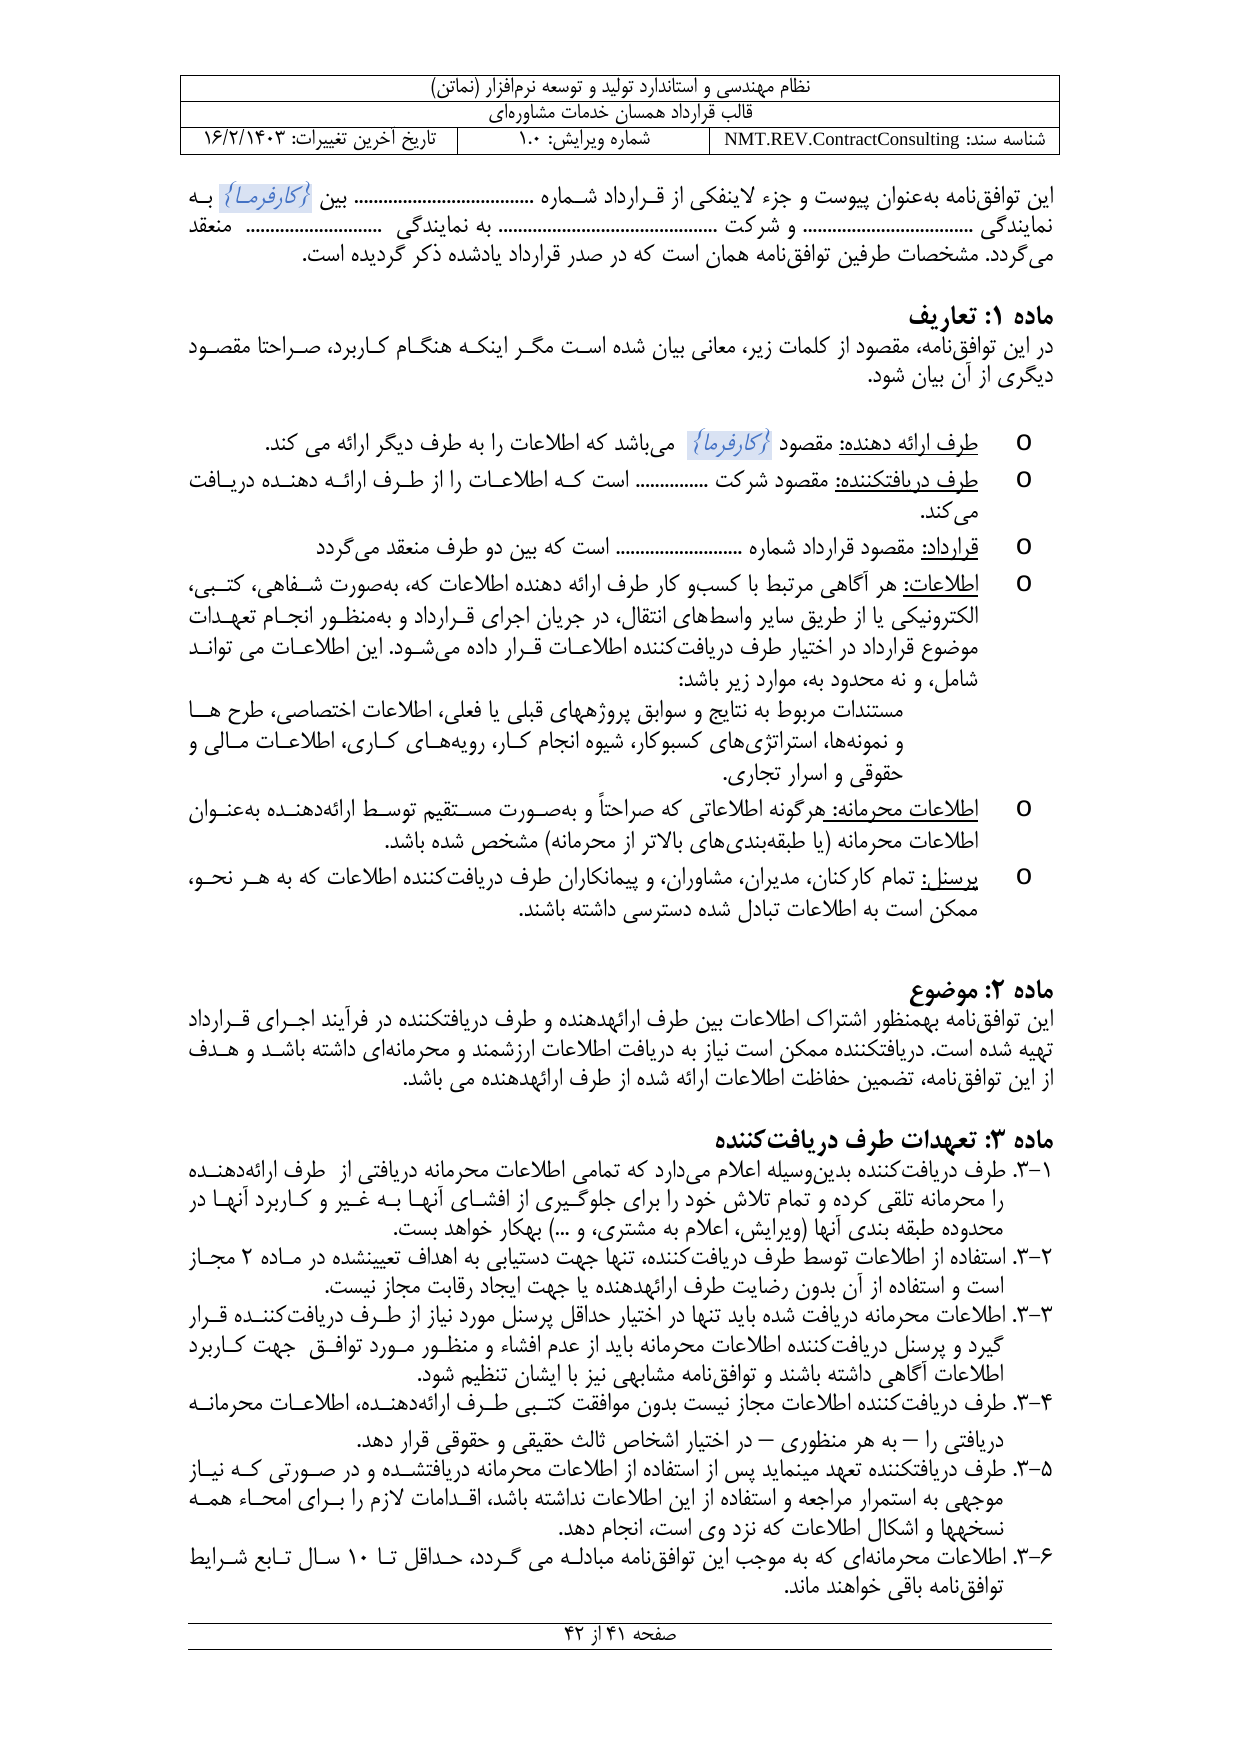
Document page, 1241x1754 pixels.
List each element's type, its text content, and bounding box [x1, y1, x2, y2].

text 3-6. اطلاعات محرمانه‌ای که به‌ موجب این توافق‌نامه مبادله می گردد، حداقل تا 10 سال تابع شرایط توافق‌نامه باقی خواهند ماند. [187, 1545, 1053, 1603]
text این توافق‌نامه بهمنظور اشتراک اطلاعات بین طرف ارائهدهنده و طرف دریافتکننده در فرآیند اجرای قرارداد تهیه شده است. دریافتکننده ممکن است نیاز به دريافت اطلاعات ارزشمند و محرمانه‌ای داشته باشد و هدف از این توافق‌نامه، تضمین حفاظت اطلاعات ارائه شده از طرف ارائهدهنده می باشد. [187, 1007, 1053, 1095]
text ماده 1: تعاریف [187, 305, 1053, 334]
list طرف دریافتکننده: مقصود شركت ............... است که اطلاعات را از طرف ارائه دهنده دریافت مي‌کند. [187, 463, 1015, 528]
text 3-3. اطلاعات محرمانه دریافت شده باید تنها در اختیار حداقل پرسنل مورد نیاز از طرف دریافت‌کننده قرار گیرد و پرسنل دریافت‌کننده اطلاعات محرمانه باید از عدم افشاء و منظور مورد توافق جهت کاربرد اطلاعات آگاهی داشته باشند و توافق‌نامه مشابهی نیز با ایشان تنظیم شود. [187, 1303, 1053, 1391]
text در این توافق‌نامه، مقصود از کلمات زیر، معانی بیان شده است مگر اینکه هنگام کاربرد، صراحتا مقصود دیگری از آن بیان شود. [187, 334, 1053, 392]
text 3-5. طرف دریافتکننده تعهد مینماید پس از استفاده از اطلاعات محرمانه دریافتشده و در صورتی که نیاز موجهی به استمرار مراجعه و استفاده از این اطلاعات نداشته باشد، اقدامات لازم را برای امحاء همه نسخهها و اشکال اطلاعات که نزد وی است، انجام دهد. [187, 1457, 1053, 1545]
list اطلاعات: هر آگاهی مرتبط با کسب‌و کار طرف ارائه دهنده اطلاعات که، به‌صورت شفاهی، کتبی، الکترونیکی یا از طریق سایر واسط‌های انتقال، در جریان اجرای قرارداد و به‌منظور انجام تعهدات موضوع قرارداد در اختیار طرف دریافت‌کننده اطلاعات قرار داده می‌شود. این اطلاعات می تواند شامل، و نه محدود به، موارد زیر باشد: [187, 567, 1015, 696]
text این توافق‌نامه به‌عنوان پیوست و جزء لاینفکی از قرارداد شماره ..................................... بین {کارفرما} به نمایندگی ................................... و شرکت ............................................. به نمایندگی ............................ منعقد می‌گردد. مشخصات طرفین توافق‌نامه همان است که در صدر قرارداد یادشده ذکر گردیده است. [187, 184, 1053, 271]
text ماده 3: تعهدات طرف دریافت‌کننده [187, 1128, 1053, 1158]
text 3-2. استفاده از اطلاعات توسط طرف دریافت‌کننده، تنها جهت دستیابی به اهداف تعیینشده در ماده 2 مجاز است و استفاده از آن بدون رضایت طرف ارائهدهنده یا جهت ایجاد رقابت مجاز نیست. [187, 1245, 1053, 1303]
list طرف ارائه دهنده: مقصود {کارفرما} مي‌باشد که اطلاعات را به طرف دیگر ارائه می کند. [187, 426, 1015, 460]
list قرارداد: مقصود قرارداد شماره .......................... است که بین دو طرف منعقد می‌گردد [187, 531, 1015, 564]
list پرسنل: تمام کارکنان، مدیران، مشاوران، و پیمانکاران طرف دریافت‌کننده اطلاعات که به هر نحو، ممکن است به اطلاعات تبادل شده دسترسی داشته باشند. [187, 860, 1015, 926]
list اطلاعات محرمانه: هرگونه اطلاعاتی که صراحتاً و به‌صورت مستقیم توسط ارائه‌دهنده به‌عنوان اطلاعات محرمانه (یا طبقه‌بندی‌های بالاتر از محرمانه) مشخص شده باشد. [187, 792, 1015, 858]
text 3-4. طرف دریافت‌کننده اطلاعات مجاز نیست بدون موافقت کتبی طرف ارائه‌دهنده، اطلاعات محرمانه دریافتی را – به هر منظوری – در اختیار اشخاص ثالث حقیقی و حقوقی قرار دهد. [187, 1391, 1053, 1457]
text 3-1. طرف دریافت‌کننده بدین‌وسیله اعلام می‌دارد که تمامي اطلاعات محرمانه دریافتی از طرف ارائه‌دهنده را محرمانه تلقی کرده و تمام تلاش خود را برای جلوگیری از افشای آنها به غیر و کاربرد آنها در محدوده طبقه بندی آنها (ویرایش، اعلام به مشتری، و ...) بهکار خواهد بست. [187, 1158, 1053, 1245]
text ماده 2: موضوع [187, 978, 1053, 1007]
list مستندات مربوط به نتایج و سوابق پروژههای قبلی یا فعلی، اطلاعات اختصاصی، طرح ها و نمونه‌ها، استراتژی‌های کسبوکار، شیوه انجام کار، رویه‌های کاری، اطلاعات مالی و حقوقی و اسرار تجاری. [187, 698, 903, 790]
